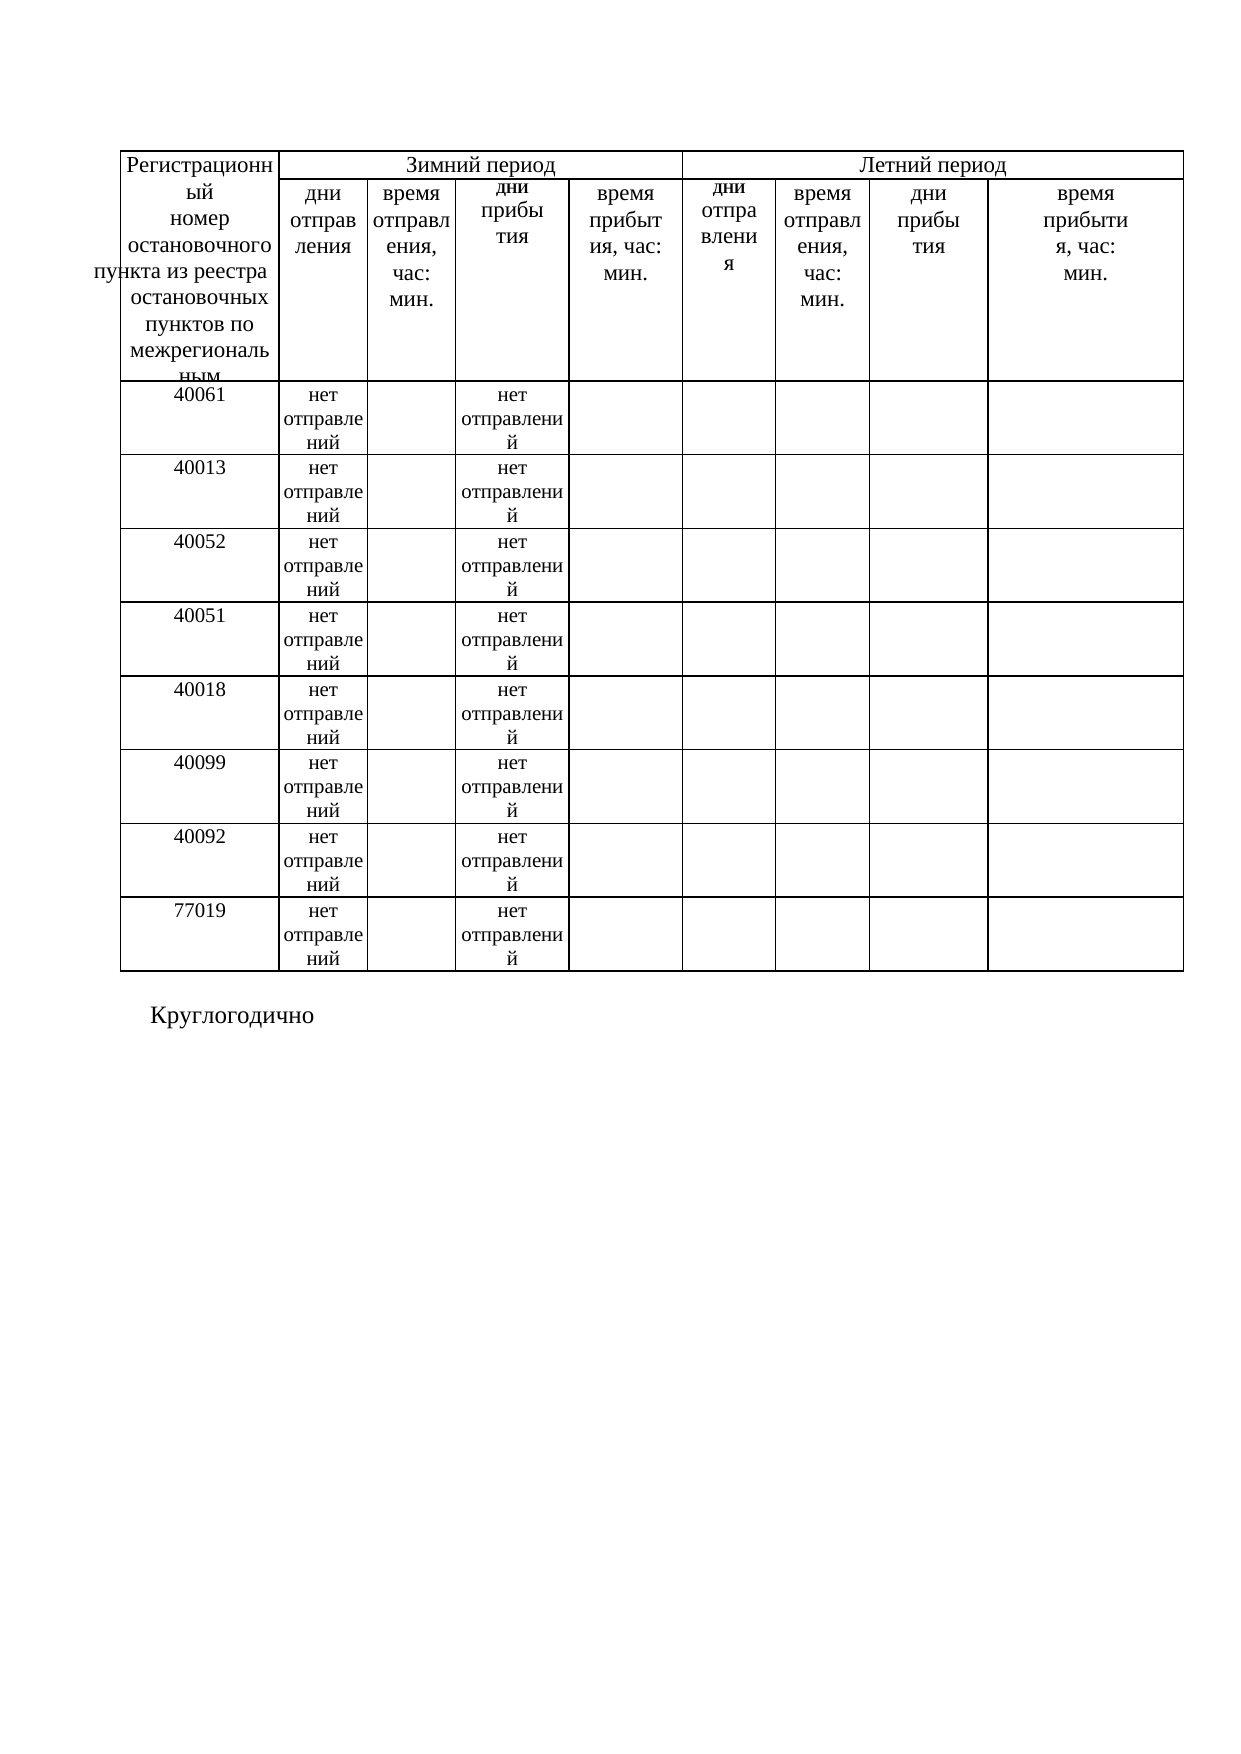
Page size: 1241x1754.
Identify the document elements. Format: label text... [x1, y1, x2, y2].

table_cell [776, 382, 869, 454]
table_cell [368, 677, 455, 749]
table_cell 40013 [121, 455, 278, 527]
table_cell [368, 750, 455, 822]
table_cell [776, 750, 869, 822]
table_cell нет отправлений [280, 529, 367, 601]
table_cell [683, 824, 775, 896]
table_cell [570, 603, 682, 675]
table_cell нет отправлений [280, 824, 367, 896]
table_cell [870, 455, 987, 527]
table_cell [989, 382, 1183, 454]
table_cell [776, 898, 869, 970]
table_cell 40092 [121, 824, 278, 896]
table_cell [683, 750, 775, 822]
table_cell [683, 382, 775, 454]
table_cell ДНИ прибы тия [456, 180, 568, 380]
table_cell время отправл ения, час: мин. [368, 180, 455, 380]
table_header Летний период [683, 152, 1183, 178]
table_cell [989, 750, 1183, 822]
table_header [121, 152, 278, 380]
table_cell [870, 677, 987, 749]
table_cell нет отправлений [456, 824, 568, 896]
table_cell [368, 898, 455, 970]
table_cell [570, 677, 682, 749]
table_cell [570, 382, 682, 454]
table_cell [776, 824, 869, 896]
table_cell [989, 824, 1183, 896]
table_cell [570, 455, 682, 527]
table_cell нет отправлений [280, 455, 367, 527]
table_cell [368, 382, 455, 454]
table_cell [570, 750, 682, 822]
table_cell [570, 824, 682, 896]
table_cell [776, 603, 869, 675]
table_cell нет отправлений [280, 750, 367, 822]
table_cell [683, 455, 775, 527]
table_cell [870, 750, 987, 822]
table_cell [683, 603, 775, 675]
table_cell [683, 898, 775, 970]
table_cell [870, 529, 987, 601]
table_cell время прибыти я, час: мин. [989, 180, 1183, 380]
table_cell [368, 529, 455, 601]
table_header Зимний период [280, 152, 682, 178]
table_cell [989, 898, 1183, 970]
table_cell [989, 603, 1183, 675]
table_cell нет отправлений [456, 750, 568, 822]
table_cell дни отправ ления [280, 180, 367, 380]
table_cell [776, 455, 869, 527]
table_cell [870, 898, 987, 970]
table_cell [683, 677, 775, 749]
table_cell дни прибы тия [870, 180, 987, 380]
table_cell нет отправлений [456, 603, 568, 675]
table_cell [570, 529, 682, 601]
table_cell [989, 455, 1183, 527]
table_cell [989, 529, 1183, 601]
table_cell нет отправлений [280, 677, 367, 749]
table_cell [368, 603, 455, 675]
table_cell 40061 [121, 382, 278, 454]
table_cell [368, 455, 455, 527]
table_cell нет отправлений [456, 455, 568, 527]
table_cell [683, 529, 775, 601]
table_cell нет отправлений [456, 529, 568, 601]
table_cell [776, 529, 869, 601]
table_cell [368, 824, 455, 896]
table_cell ДНИ отпра влени я [683, 180, 775, 380]
table_cell 40051 [121, 603, 278, 675]
table_cell нет отправлений [280, 603, 367, 675]
table_cell нет отправлений [280, 382, 367, 454]
table_cell 40018 [121, 677, 278, 749]
table_cell [776, 677, 869, 749]
table_cell нет отправлений [456, 382, 568, 454]
table_cell нет отправлений [456, 677, 568, 749]
text Круглогодично [150, 1000, 1090, 1029]
table_cell время прибыт ия, час: мин. [570, 180, 682, 380]
table_cell 40052 [121, 529, 278, 601]
table_cell [870, 382, 987, 454]
table_cell [870, 603, 987, 675]
table_cell [989, 677, 1183, 749]
table_cell 40099 [121, 750, 278, 822]
table_cell [870, 824, 987, 896]
table_cell 77019 [121, 898, 278, 970]
table_cell нет отправлений [280, 898, 367, 970]
table_cell время отправл ения, час: мин. [776, 180, 869, 380]
table_cell нет отправлений [456, 898, 568, 970]
table_cell [570, 898, 682, 970]
